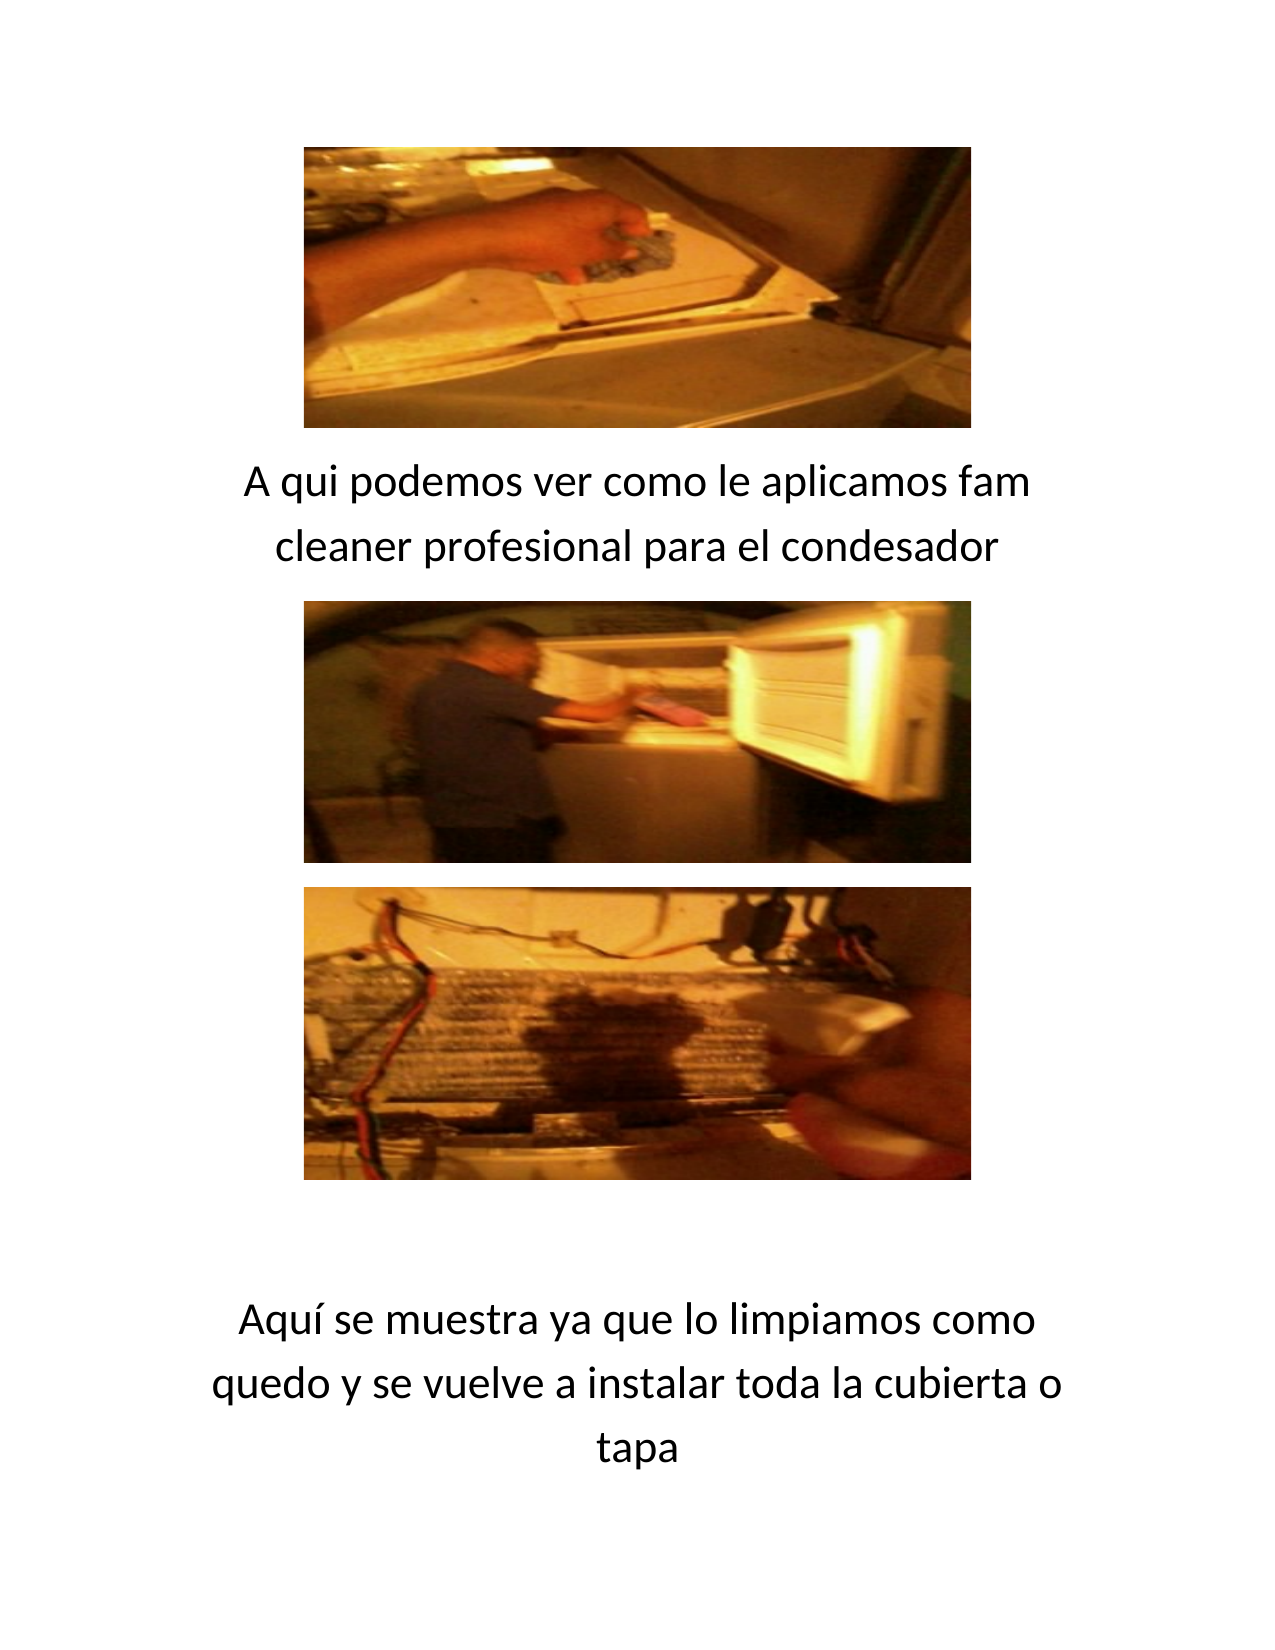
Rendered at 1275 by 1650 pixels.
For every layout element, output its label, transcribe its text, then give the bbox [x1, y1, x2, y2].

picture [303, 147, 972, 428]
picture [303, 601, 972, 863]
text A qui podemos ver como le aplicamos fam cleaner profesional para el condesador [177, 452, 1098, 572]
text Aquí se muestra ya que lo limpiamos como quedo y se vuelve a instalar toda la cubierta o tapa [177, 1290, 1098, 1474]
picture [303, 887, 972, 1180]
